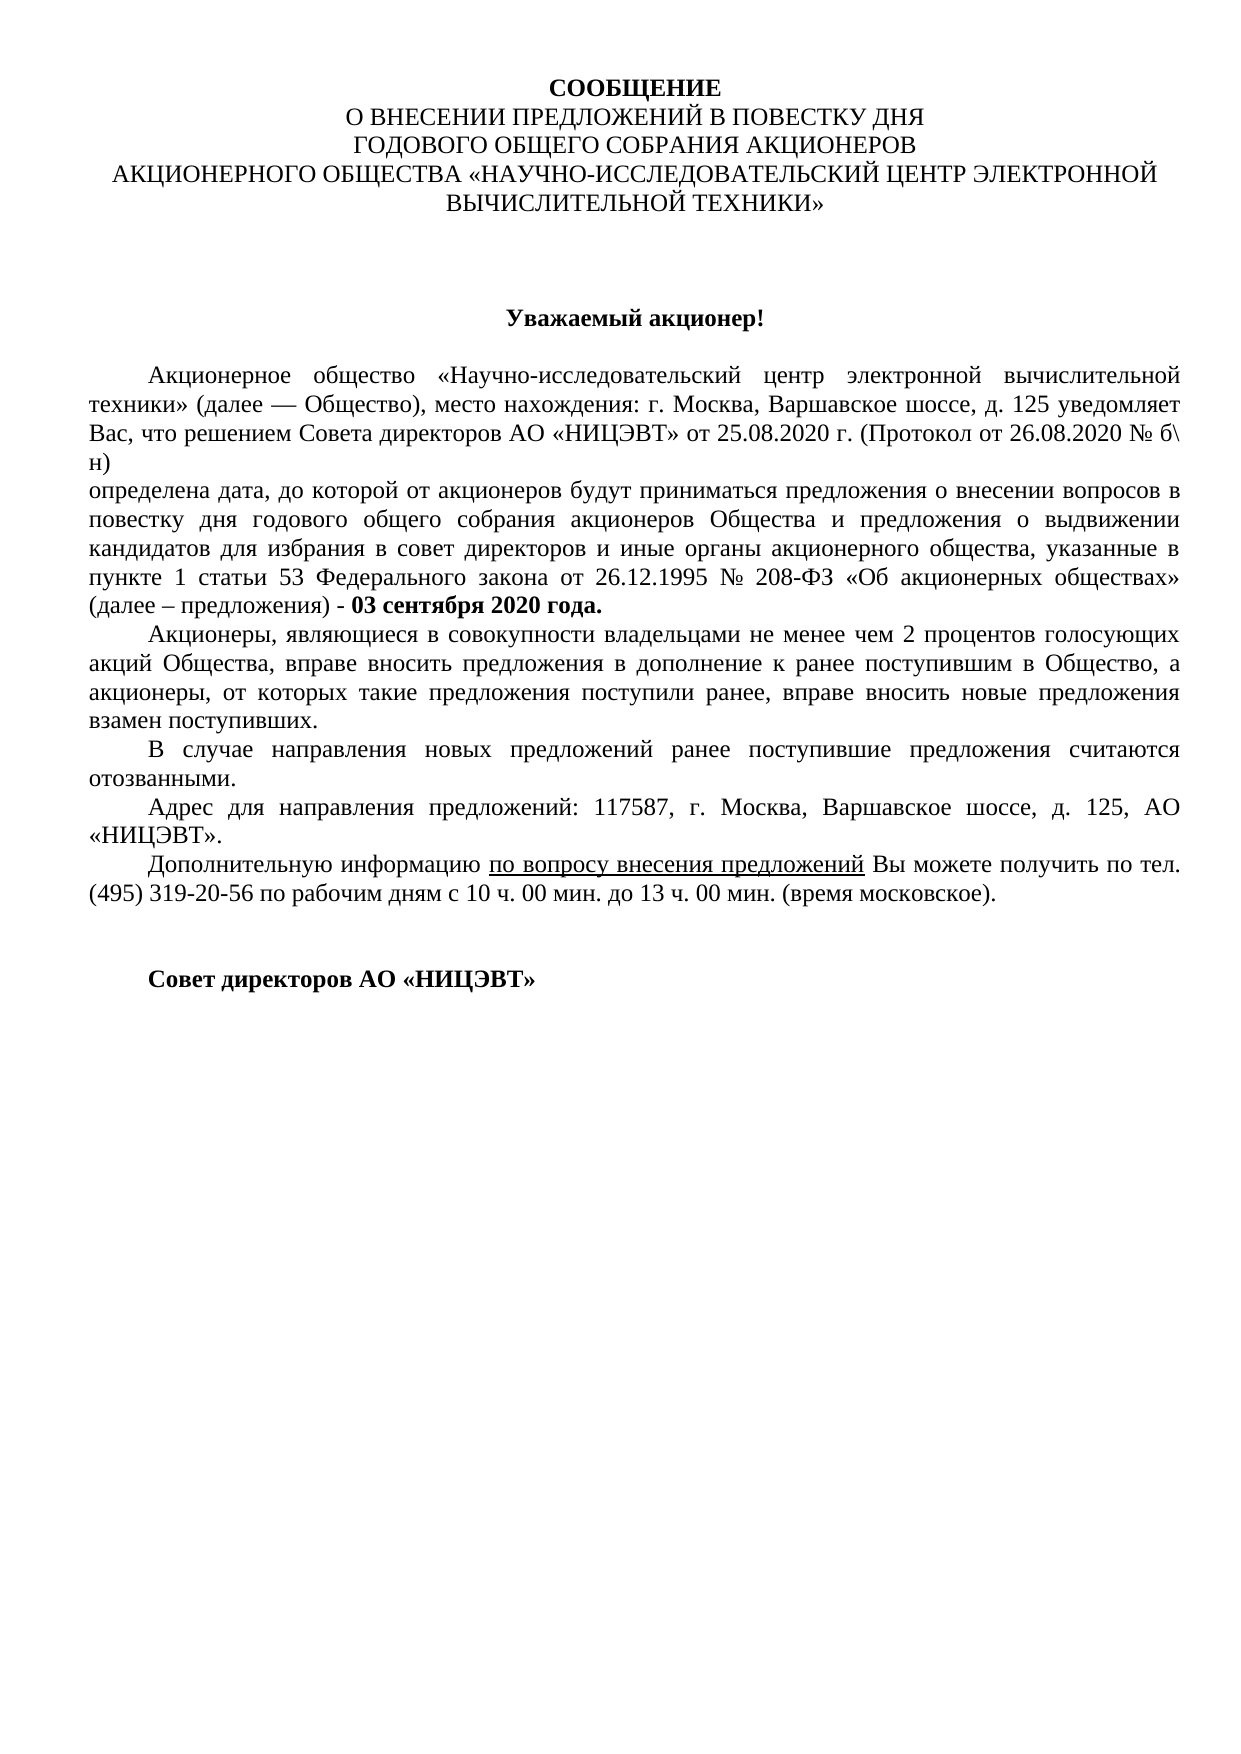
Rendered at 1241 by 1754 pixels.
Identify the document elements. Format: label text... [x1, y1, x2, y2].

text Акционеры, являющиеся в совокупности владельцами не менее чем 2 процентов голосующих акций Общества, вправе вносить предложения в дополнение к ранее поступившим в Общество, а акционеры, от которых такие предложения поступили ранее, вправе вносить новые предложения взамен поступивших. [89, 619, 1181, 734]
text Адрес для направления предложений: 117587, г. Москва, Варшавское шоссе, д. 125, АО «НИЦЭВТ». [89, 792, 1181, 849]
text Акционерное общество «Научно-исследовательский центр электронной вычислительной техники» (далее — Общество), место нахождения: г. Москва, Варшавское шоссе, д. 125 уведомляет Вас, что решением Совета директоров АО «НИЦЭВТ» от 25.08.2020 г. (Протокол от 26.08.2020 № б\н) [89, 361, 1181, 476]
text В случае направления новых предложений ранее поступившие предложения считаются отозванными. [89, 734, 1181, 792]
text Сообщение [89, 73, 1181, 102]
text определена дата, до которой от акционеров будут приниматься предложения о внесении вопросов в повестку дня годового общего собрания акционеров Общества и предложения о выдвижении кандидатов для избрания в совет директоров и иные органы акционерного общества, указанные в пункте 1 статьи 53 Федерального закона от 26.12.1995 № 208-ФЗ «Об акционерных обществах» (далее – предложения) - 03 сентября 2020 года. [89, 476, 1181, 619]
text Совет директоров АО «НИЦЭВТ» [89, 964, 1181, 993]
text Дополнительную информацию по вопросу внесения предложений Вы можете получить по тел. (495) 319-20-56 по рабочим дням с 10 ч. 00 мин. до 13 ч. 00 мин. (время московское). [89, 849, 1181, 907]
text Уважаемый акционер! [89, 303, 1181, 332]
text АКЦИОНЕРНОГО ОБЩЕСТВА «НАУЧНО-ИССЛЕДОВАТЕЛЬСКИЙ ЦЕНТР ЭЛЕКТРОННОЙ ВЫЧИСЛИТЕЛЬНОЙ ТЕХНИКИ» [89, 159, 1181, 217]
text ГОДОВОГО ОБЩЕГО СОБРАНИЯ АКЦИОНЕРОВ [89, 131, 1181, 159]
text о ВНЕСЕНИИ ПРЕДЛОЖЕНИЙ В ПОВЕСТКУ ДНЯ [89, 102, 1181, 131]
